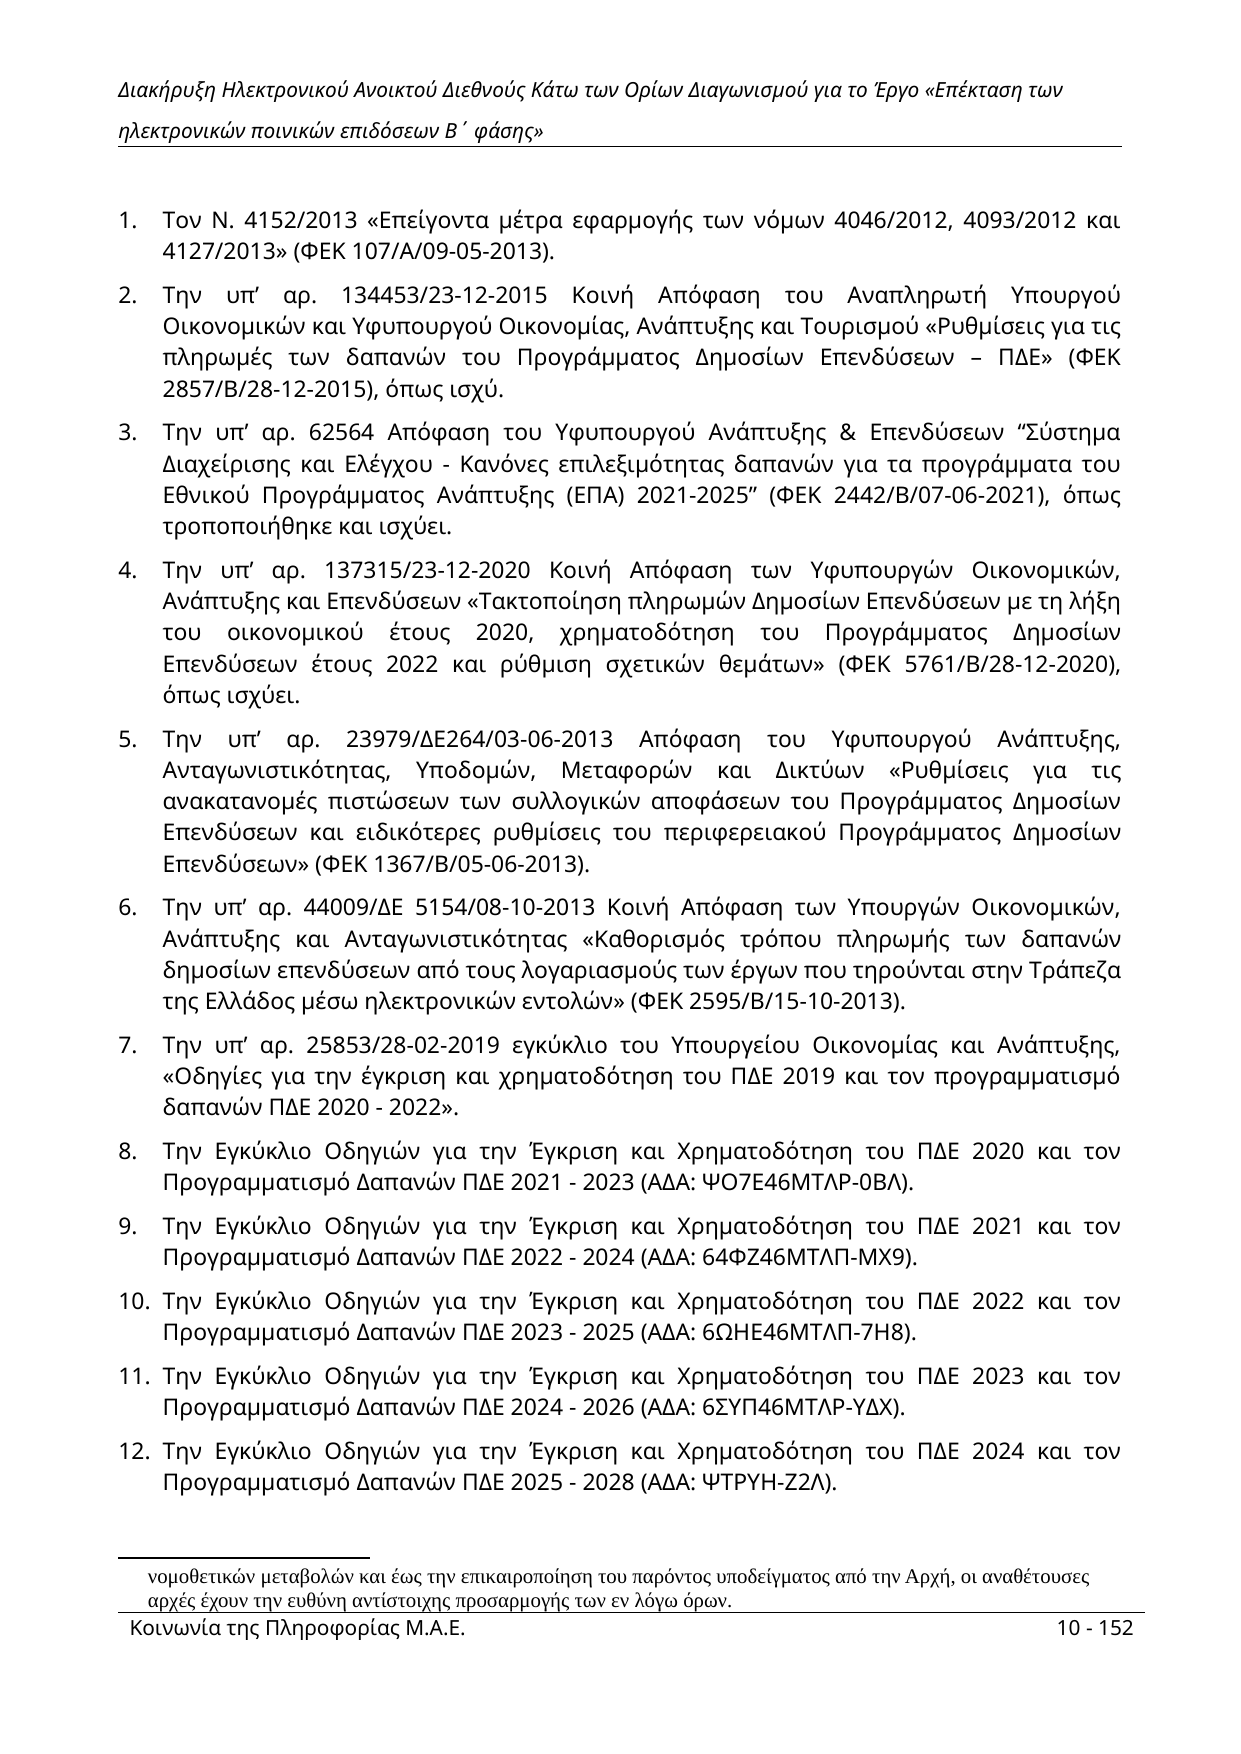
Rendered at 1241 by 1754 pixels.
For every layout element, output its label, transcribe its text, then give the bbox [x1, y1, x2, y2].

list Την Εγκύκλιο Οδηγιών για την Έγκριση και Χρηματοδότηση του ΠΔΕ 2021 και τον Προγραμματισμό Δαπανών ΠΔΕ 2022 - 2024 (ΑΔΑ: 64ΦΖ46ΜΤΛΠ-ΜΧ9). [118, 1210, 1122, 1272]
list Την Εγκύκλιο Οδηγιών για την Έγκριση και Χρηματοδότηση του ΠΔΕ 2023 και τον Προγραμματισμό Δαπανών ΠΔΕ 2024 - 2026 (ΑΔΑ: 6ΣΥΠ46ΜΤΛΡ-ΥΔΧ). [118, 1360, 1122, 1422]
list Την υπ’ αρ. 44009/ΔΕ 5154/08-10-2013 Κοινή Απόφαση των Υπουργών Οικονομικών, Ανάπτυξης και Ανταγωνιστικότητας «Καθορισμός τρόπου πληρωμής των δαπανών δημοσίων επενδύσεων από τους λογαριασμούς των έργων που τηρούνται στην Τράπεζα της Ελλάδος μέσω ηλεκτρονικών εντολών» (ΦΕΚ 2595/Β/15-10-2013). [118, 891, 1122, 1016]
list Την υπ’ αρ. 23979/ΔΕ264/03-06-2013 Απόφαση του Υφυπουργού Ανάπτυξης, Ανταγωνιστικότητας, Υποδομών, Μεταφορών και Δικτύων «Ρυθμίσεις για τις ανακατανομές πιστώσεων των συλλογικών αποφάσεων του Προγράμματος Δημοσίων Επενδύσεων και ειδικότερες ρυθμίσεις του περιφερειακού Προγράμματος Δημοσίων Επενδύσεων» (ΦΕΚ 1367/Β/05-06-2013). [118, 722, 1122, 879]
list Την υπ’ αρ. 25853/28-02-2019 εγκύκλιο του Υπουργείου Οικονομίας και Ανάπτυξης, «Οδηγίες για την έγκριση και χρηματοδότηση του ΠΔΕ 2019 και τον προγραμματισμό δαπανών ΠΔΕ 2020 - 2022». [118, 1029, 1122, 1122]
list Την υπ’ αρ. 134453/23-12-2015 Κοινή Απόφαση του Αναπληρωτή Υπουργού Οικονομικών και Υφυπουργού Οικονομίας, Ανάπτυξης και Τουρισμού «Ρυθμίσεις για τις πληρωμές των δαπανών του Προγράμματος Δημοσίων Επενδύσεων – ΠΔΕ» (ΦΕΚ 2857/Β/28-12-2015), όπως ισχύ. [118, 279, 1122, 404]
list Την υπ’ αρ. 137315/23-12-2020 Κοινή Απόφαση των Υφυπουργών Οικονομικών, Ανάπτυξης και Επενδύσεων «Τακτοποίηση πληρωμών Δημοσίων Επενδύσεων με τη λήξη του οικονομικού έτους 2020, χρηματοδότηση του Προγράμματος Δημοσίων Επενδύσεων έτους 2022 και ρύθμιση σχετικών θεμάτων» (ΦΕΚ 5761/Β/28-12-2020), όπως ισχύει. [118, 554, 1122, 710]
list Την υπ’ αρ. 62564 Απόφαση του Υφυπουργού Ανάπτυξης & Επενδύσεων “Σύστημα Διαχείρισης και Ελέγχου - Κανόνες επιλεξιμότητας δαπανών για τα προγράμματα του Εθνικού Προγράμματος Ανάπτυξης (ΕΠΑ) 2021-2025” (ΦΕΚ 2442/Β/07-06-2021), όπως τροποποιήθηκε και ισχύει. [118, 416, 1122, 541]
list Την Εγκύκλιο Οδηγιών για την Έγκριση και Χρηματοδότηση του ΠΔΕ 2022 και τον Προγραμματισμό Δαπανών ΠΔΕ 2023 - 2025 (ΑΔΑ: 6ΩΗΕ46ΜΤΛΠ-7Η8). [118, 1285, 1122, 1347]
list Τον Ν. 4152/2013 «Επείγοντα μέτρα εφαρμογής των νόμων 4046/2012, 4093/2012 και 4127/2013» (ΦΕΚ 107/Α/09-05-2013). [118, 204, 1122, 266]
list Την Εγκύκλιο Οδηγιών για την Έγκριση και Χρηματοδότηση του ΠΔΕ 2020 και τον Προγραμματισμό Δαπανών ΠΔΕ 2021 - 2023 (ΑΔΑ: ΨΟ7Ε46ΜΤΛΡ-0ΒΛ). [118, 1135, 1122, 1197]
list Την Εγκύκλιο Οδηγιών για την Έγκριση και Χρηματοδότηση του ΠΔΕ 2024 και τον Προγραμματισμό Δαπανών ΠΔΕ 2025 - 2028 (ΑΔΑ: ΨΤΡΥΗ-Ζ2Λ). [118, 1435, 1122, 1497]
